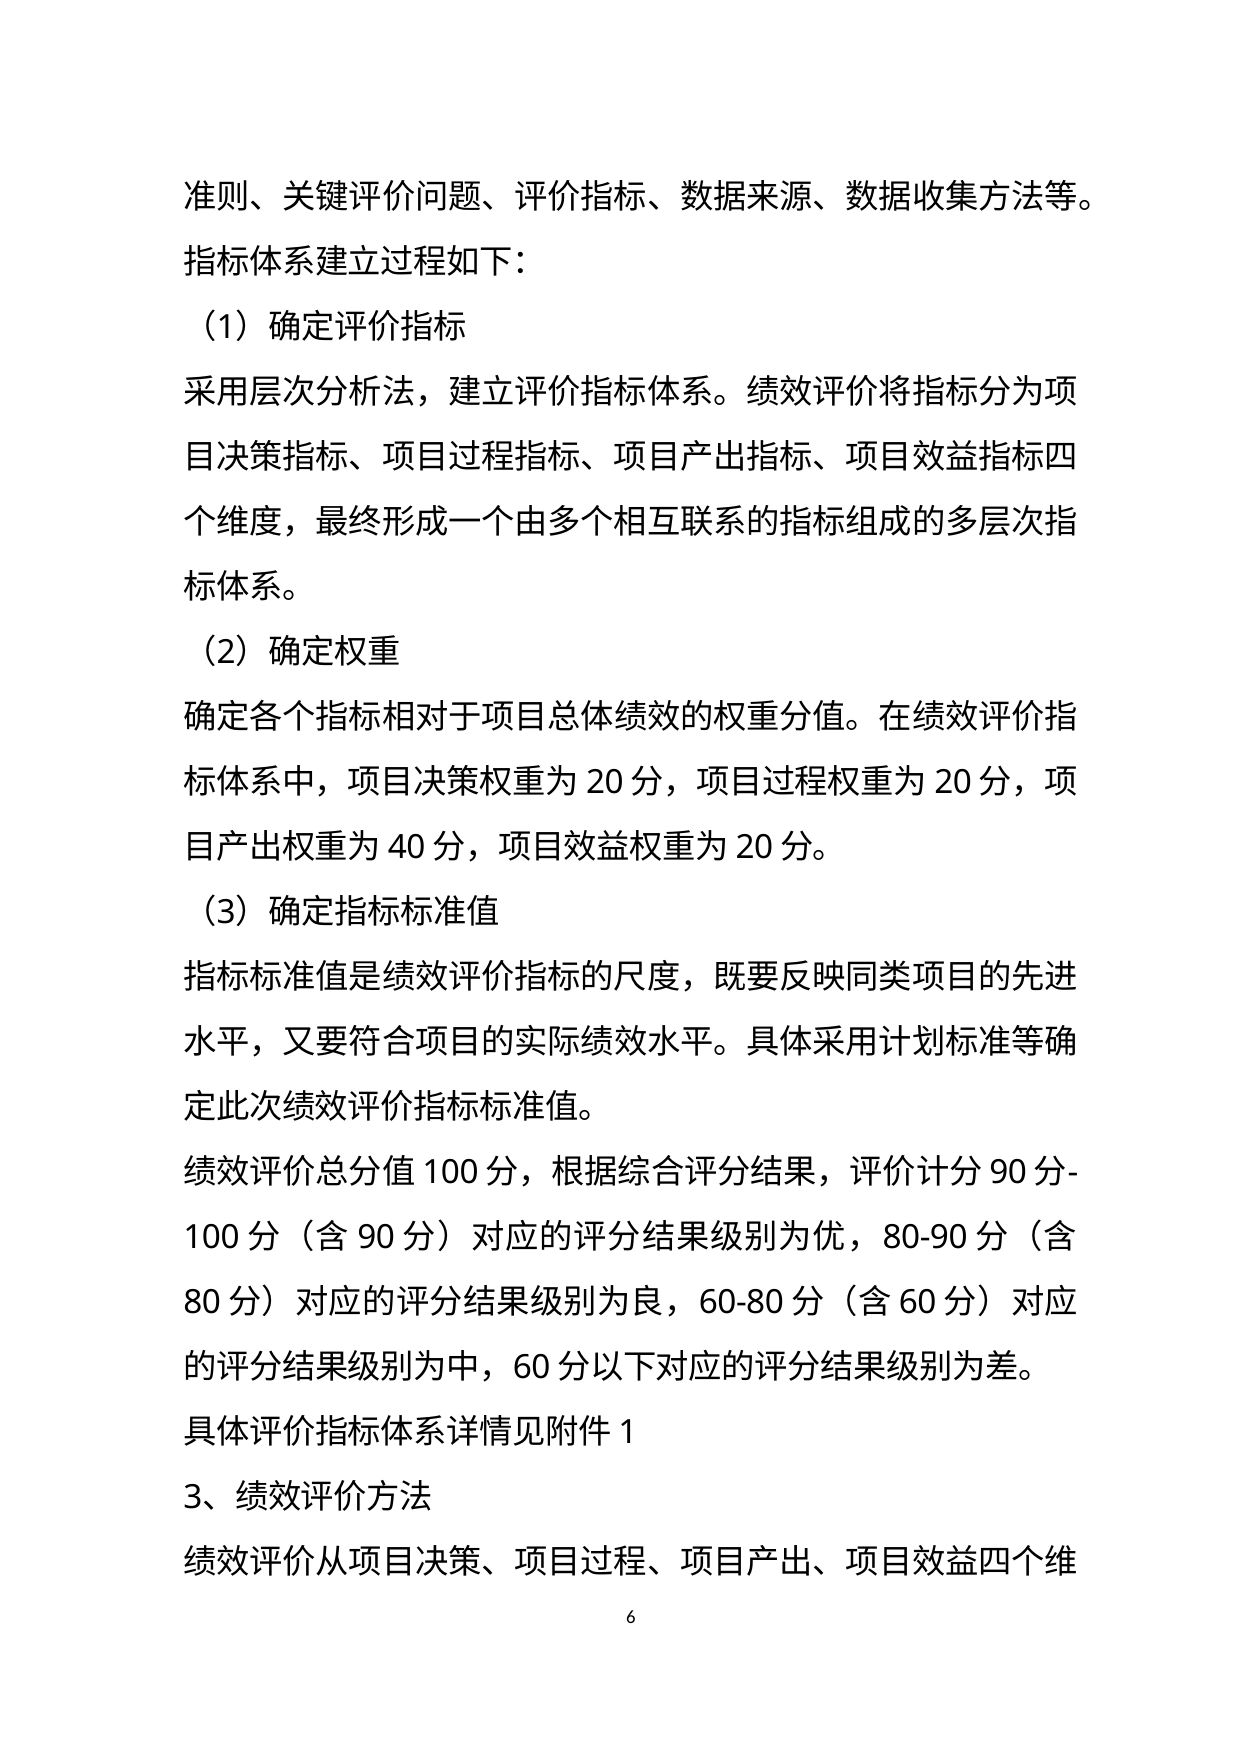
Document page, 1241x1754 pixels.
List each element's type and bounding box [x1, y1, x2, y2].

text [183, 162, 1078, 1592]
